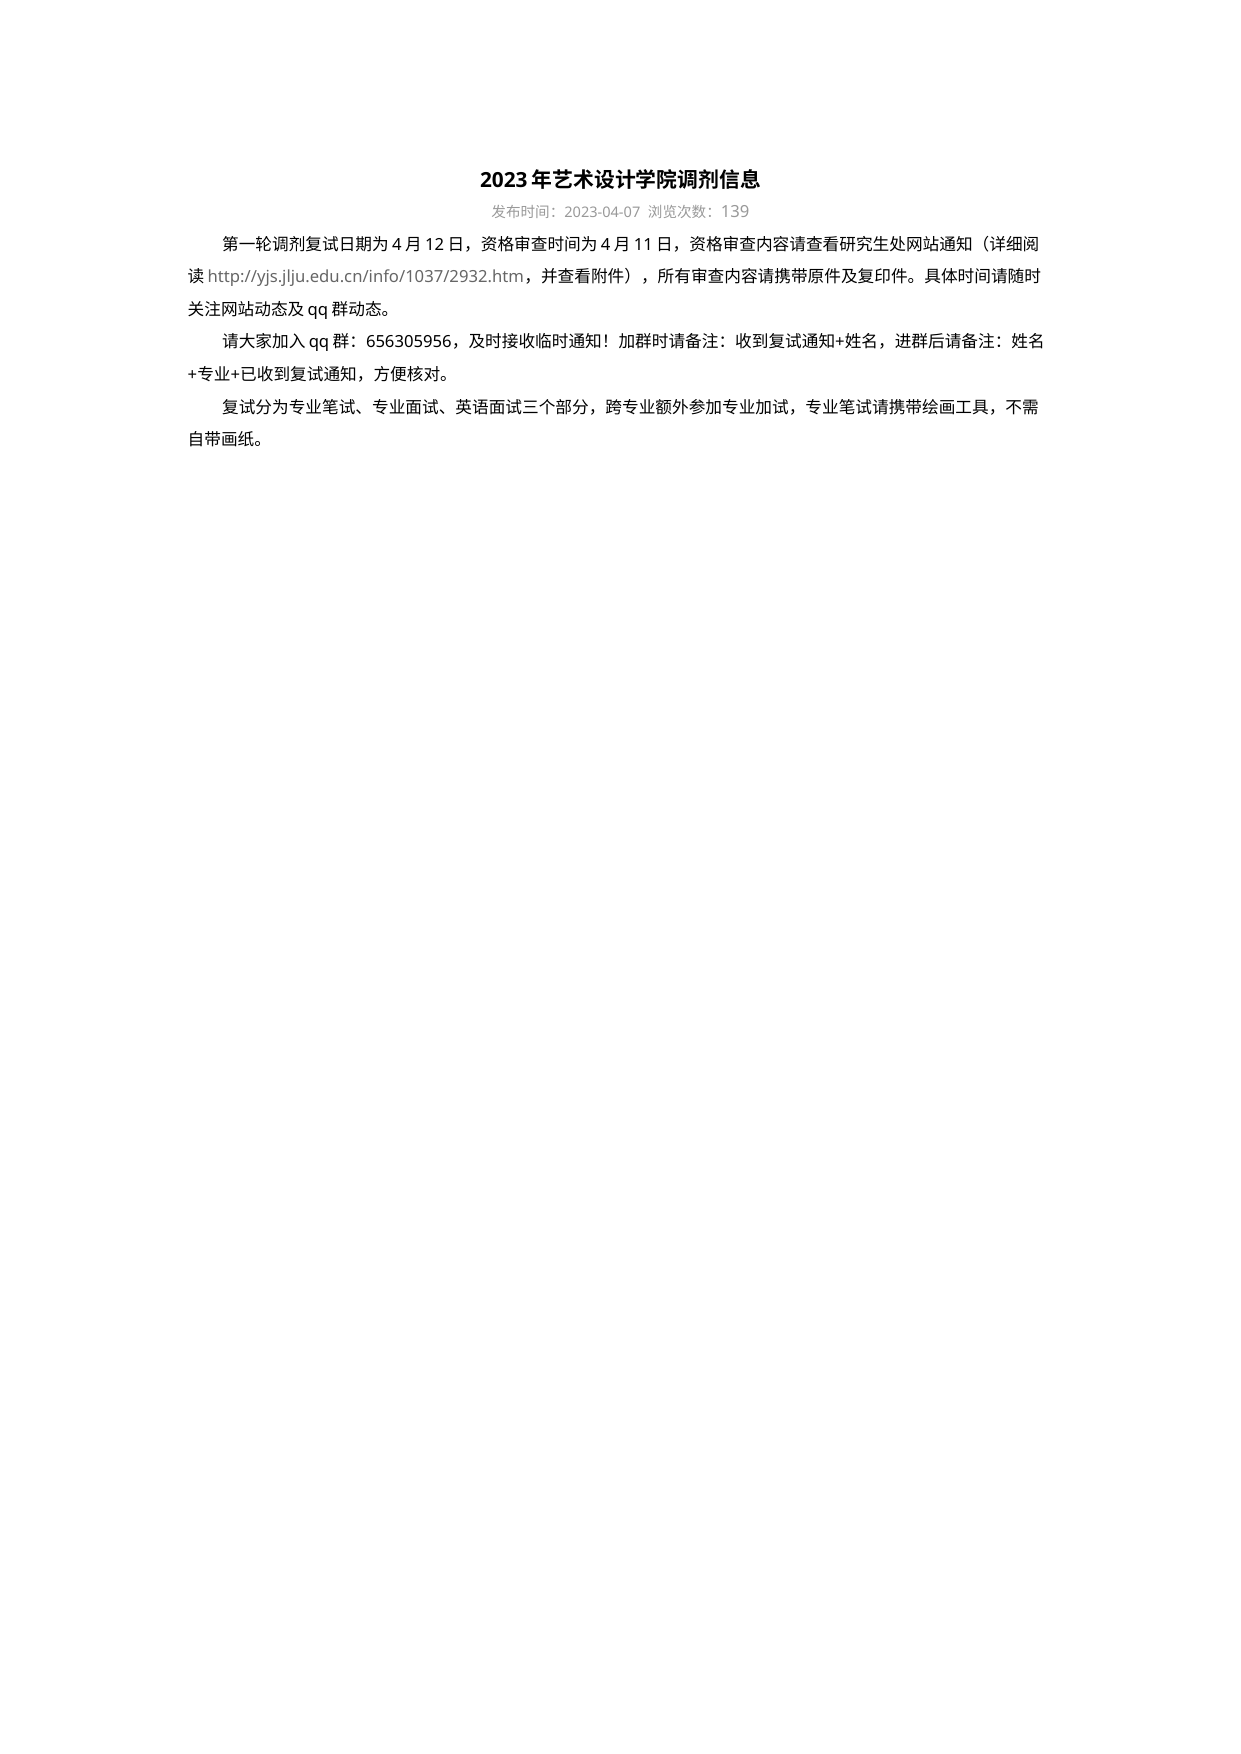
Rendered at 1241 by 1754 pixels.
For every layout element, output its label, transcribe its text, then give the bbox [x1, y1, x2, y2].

subtitle 发布时间：2023-04-07 浏览次数：139 [187, 194, 1053, 227]
text 请大家加入qq群：656305956，及时接收临时通知！加群时请备注：收到复试通知+姓名，进群后请备注：姓名+专业+已收到复试通知，方便核对。 [187, 324, 1053, 389]
text 复试分为专业笔试、专业面试、英语面试三个部分，跨专业额外参加专业加试，专业笔试请携带绘画工具，不需自带画纸。 [187, 389, 1053, 454]
subtitle 2023年艺术设计学院调剂信息 [187, 162, 1053, 194]
text 第一轮调剂复试日期为4月12日，资格审查时间为4月11日，资格审查内容请查看研究生处网站通知（详细阅读http://yjs.jlju.edu.cn/info/1037/2932.htm，并查看附件），所有审查内容请携带原件及复印件。具体时间请随时关注网站动态及qq群动态。 [187, 227, 1053, 324]
